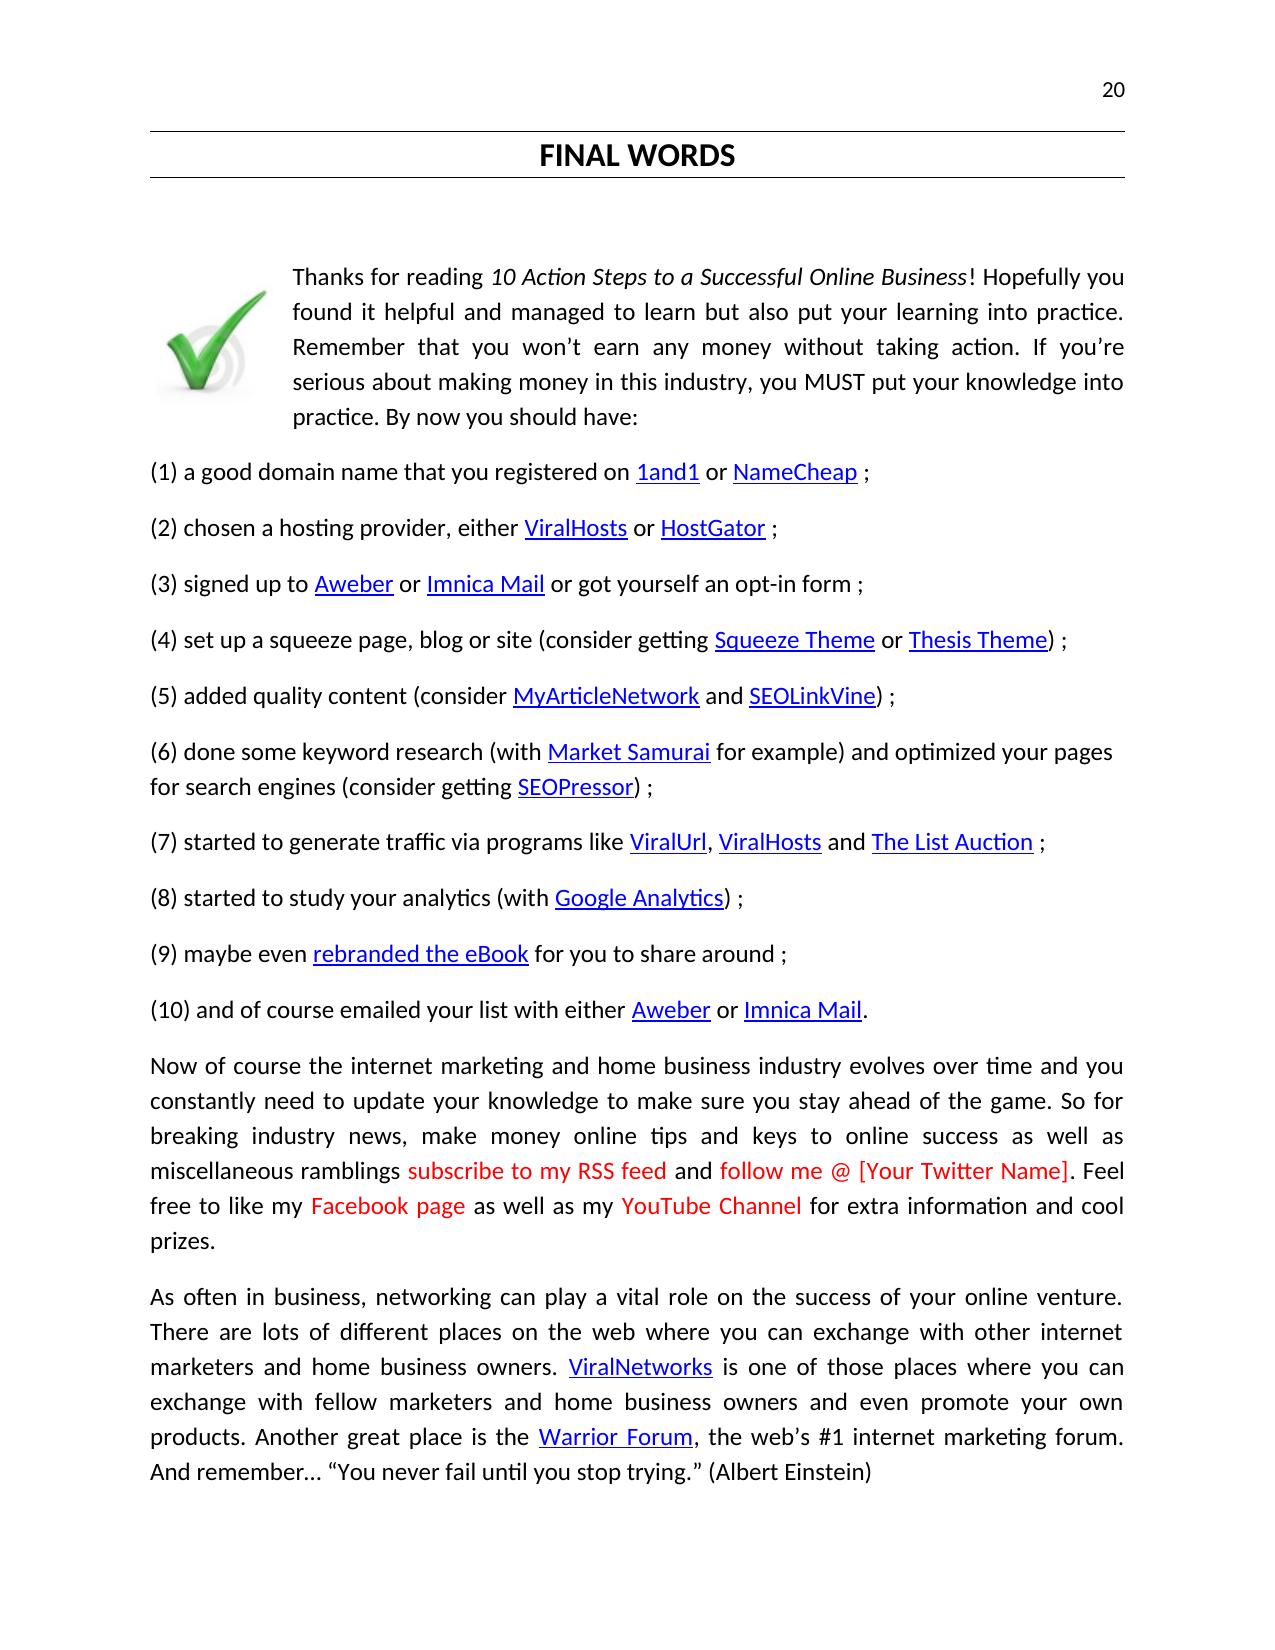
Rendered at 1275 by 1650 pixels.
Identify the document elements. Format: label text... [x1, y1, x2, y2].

text (4) set up a squeeze page, blog or site (consider getting Squeeze Theme or Thesis Theme) ; [150, 624, 1125, 654]
text (3) signed up to Aweber or Imnica Mail or got yourself an opt-in form ; [150, 568, 1125, 599]
text FINAL WORDS [150, 132, 1125, 177]
text Now of course the internet marketing and home business industry evolves over time and you constantly need to update your knowledge to make sure you stay ahead of the game. So for breaking industry news, make money online tips and keys to online success as well as miscellaneous ramblings subscribe to my RSS feed and follow me @ [Your Twitter Name]. Feel free to like my Facebook page as well as my YouTube Channel for extra information and cool prizes. [150, 1050, 1125, 1255]
text As often in business, networking can play a vital role on the success of your online venture. There are lots of different places on the web where you can exchange with other internet marketers and home business owners. ViralNetworks is one of those places where you can exchange with fellow marketers and home business owners and even promote your own products. Another great place is the Warrior Forum, the web’s #1 internet marketing forum. And remember… “You never fail until you stop trying.” (Albert Einstein) [150, 1281, 1125, 1486]
text (8) started to study your analytics (with Google Analytics) ; [150, 882, 1125, 913]
text (2) chosen a hosting provider, either ViralHosts or HostGator ; [150, 512, 1125, 543]
picture [156, 273, 274, 405]
text (9) maybe even rebranded the eBook for you to share around ; [150, 938, 1125, 969]
text (5) added quality content (consider MyArticleNetwork and LinkVine) ; [150, 680, 1125, 710]
text (1) a good domain name that you registered on 1and1 or NameCheap ; [150, 457, 1125, 487]
text (10) and of course emailed your list with either Aweber or Imnica Mail. [150, 994, 1125, 1024]
text (7) started to generate traffic via programs like ViralUrl, ViralHosts and The List Auction ; [150, 827, 1125, 857]
text Thanks for reading 10 Action Steps to a Successful Online Business! Hopefully you found it helpful and managed to learn but also put your learning into practice. Remember that you won’t earn any money without taking action. If you’re serious about making money in this industry, you MUST put your knowledge into practice. By now you should have: [150, 261, 1125, 431]
text (6) done some keyword research (with Market Samurai for example) and optimized your pages for search engines (consider getting SEOPressor) ; [150, 736, 1125, 801]
